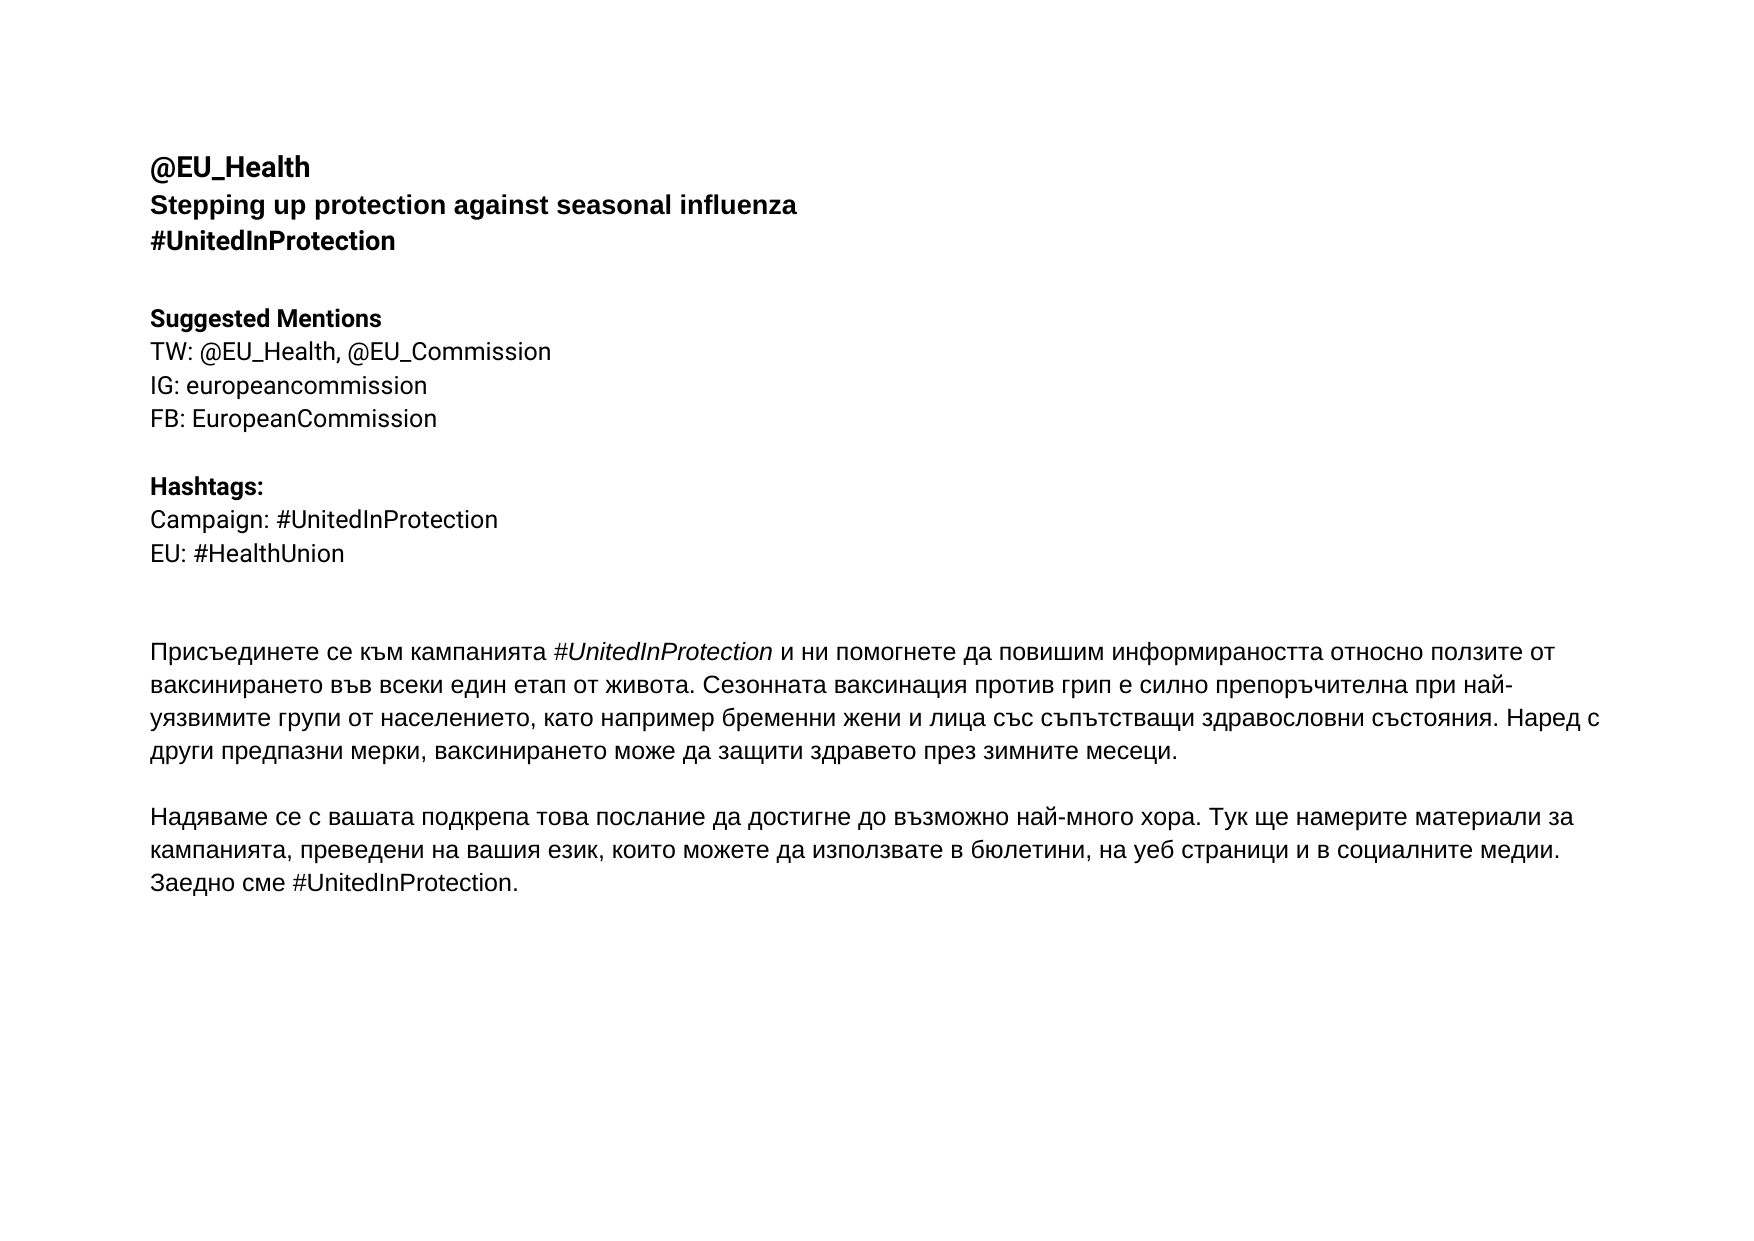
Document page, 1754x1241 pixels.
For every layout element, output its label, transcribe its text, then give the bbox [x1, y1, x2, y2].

text @EU_Health [150, 150, 1604, 184]
text Присъединете се към кампанията #UnitedInProtection и ни помогнете да повишим информираността относно ползите от ваксинирането във всеки един етап от живота. Сезонната ваксинация против грип e силно препоръчителна при най-уязвимите групи от населението, като например бременни жени и лица със съпътстващи здравословни състояния. Наред с други предпазни мерки, ваксинирането може да защити здравето през зимните месеци. [150, 637, 1604, 765]
text IG: europeancommission [150, 371, 1604, 400]
text FB: EuropeanCommission [150, 405, 1604, 434]
text Stepping up protection against seasonal influenza [150, 189, 1604, 221]
text EU: #HealthUnion [150, 539, 1604, 568]
text Hashtags: [150, 472, 1604, 501]
text Надяваме се с вашата подкрепа това послание да достигне до възможно най-много хора. Тук ще намерите материали за кампанията, преведени на вашия език, които можете да използвате в бюлетини, на уеб страници и в социалните медии. Заедно сме #UnitedInProtection. [150, 802, 1604, 897]
text Campaign: #UnitedInProtection [150, 506, 1604, 535]
text Suggested Mentions [150, 304, 1604, 333]
text #UnitedInProtection [150, 225, 1604, 257]
text TW: @EU_Health, @EU_Commission [150, 337, 1604, 367]
